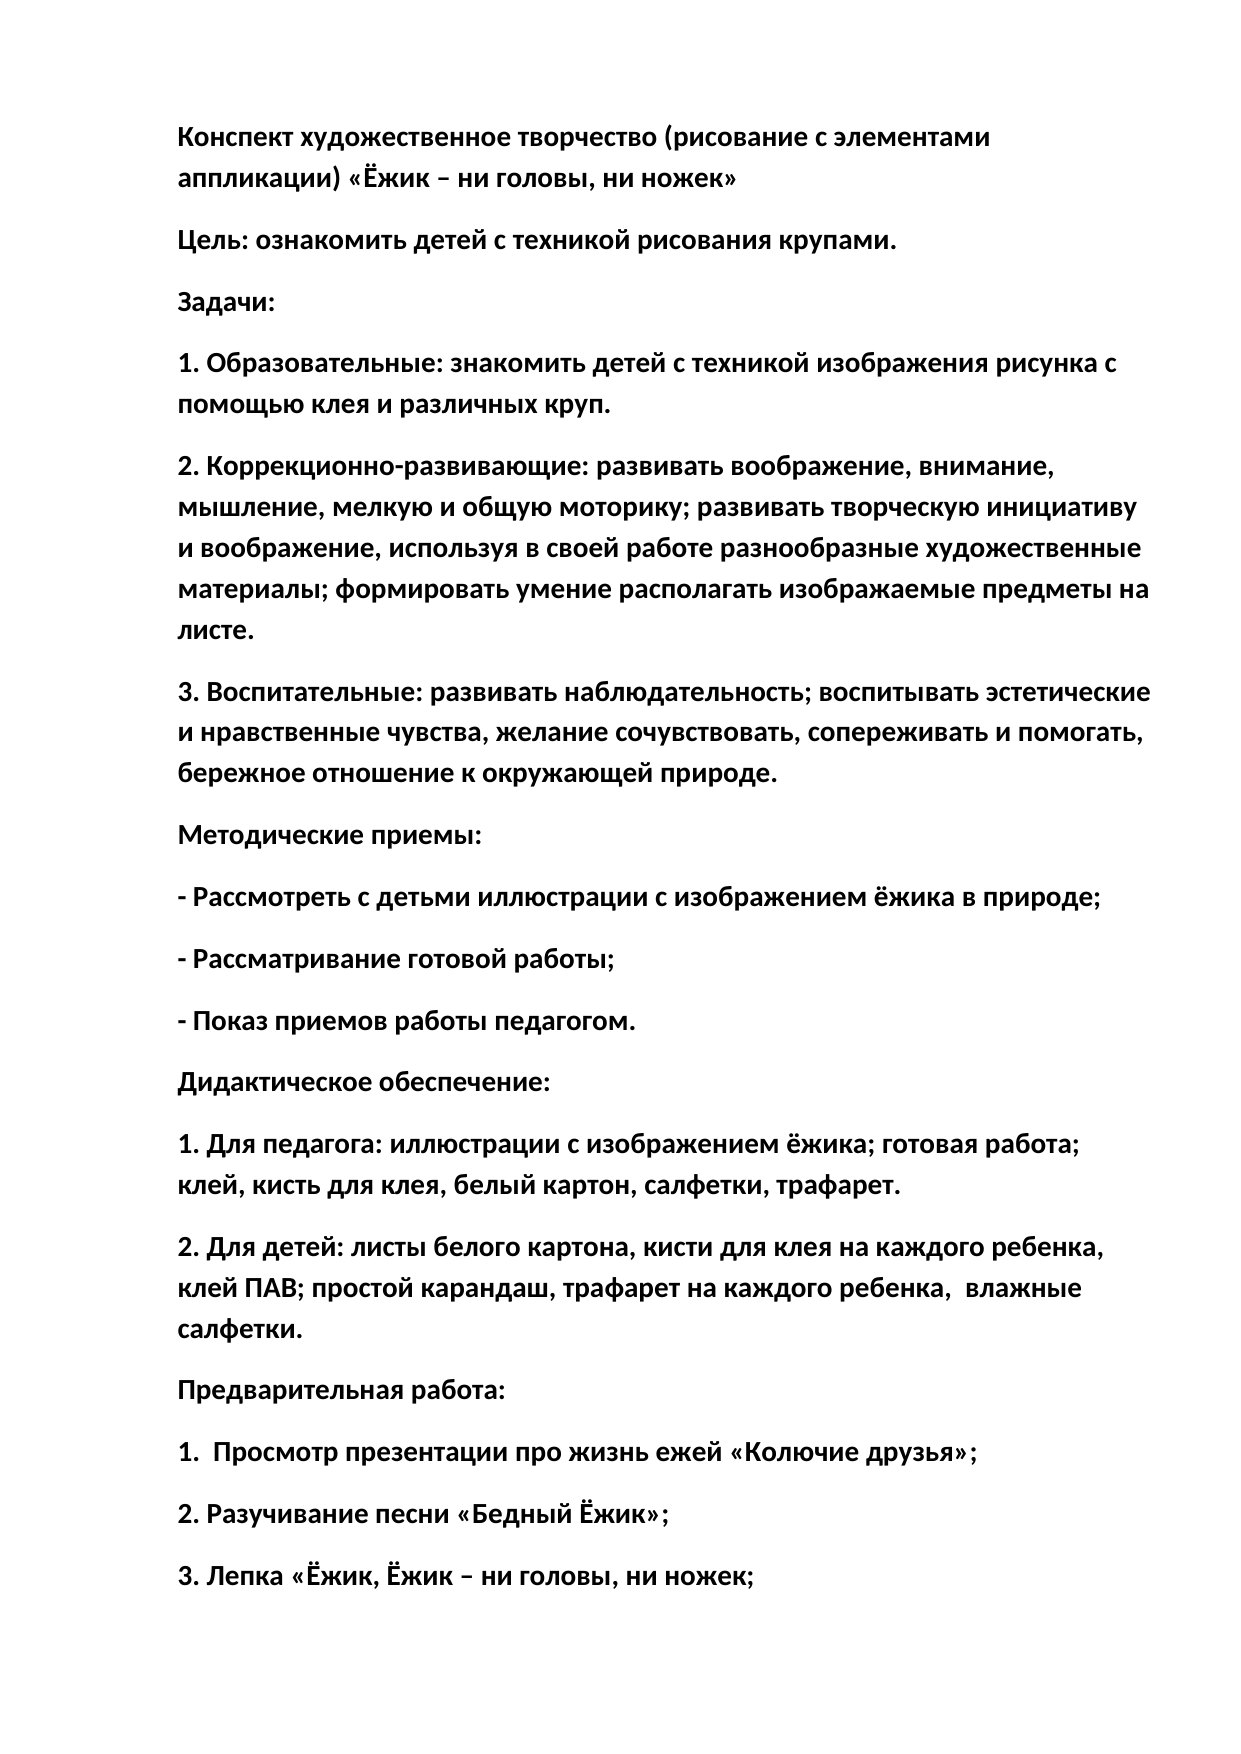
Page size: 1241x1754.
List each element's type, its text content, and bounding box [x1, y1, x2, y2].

text 3. Воспитательные: развивать наблюдательность; воспитывать эстетические и нравственные чувства, желание сочувствовать, сопереживать и помогать, бережное отношение к окружающей природе. [177, 673, 1152, 790]
text 1. Просмотр презентации про жизнь ежей «Колючие друзья»; [177, 1433, 1152, 1469]
text 1. Для педагога: иллюстрации с изображением ёжика; готовая работа; клей, кисть для клея, белый картон, салфетки, трафарет. [177, 1125, 1152, 1202]
text Конспект художественное творчество (рисование с элементами аппликации) «Ёжик – ни головы, ни ножек» [177, 118, 1152, 195]
text - Показ приемов работы педагогом. [177, 1002, 1152, 1037]
text Цель: ознакомить детей с техникой рисования крупами. [177, 221, 1152, 256]
text 1. Образовательные: знакомить детей с техникой изображения рисунка с помощью клея и различных круп. [177, 344, 1152, 421]
text Задачи: [177, 283, 1152, 318]
text 2. Разучивание песни «Бедный Ёжик»; [177, 1495, 1152, 1531]
text - Рассматривание готовой работы; [177, 940, 1152, 975]
text Методические приемы: [177, 816, 1152, 852]
text 2. Для детей: листы белого картона, кисти для клея на каждого ребенка, клей ПАВ; простой карандаш, трафарет на каждого ребенка, влажные салфетки. [177, 1228, 1152, 1345]
text - Рассмотреть с детьми иллюстрации с изображением ёжика в природе; [177, 878, 1152, 914]
text 2. Коррекционно-развивающие: развивать воображение, внимание, мышление, мелкую и общую моторику; развивать творческую инициативу и воображение, используя в своей работе разнообразные художественные материалы; формировать умение располагать изображаемые предметы на листе. [177, 447, 1152, 646]
text 3. Лепка «Ёжик, Ёжик – ни головы, ни ножек; [177, 1557, 1152, 1592]
text Предварительная работа: [177, 1371, 1152, 1407]
text Дидактическое обеспечение: [177, 1063, 1152, 1099]
